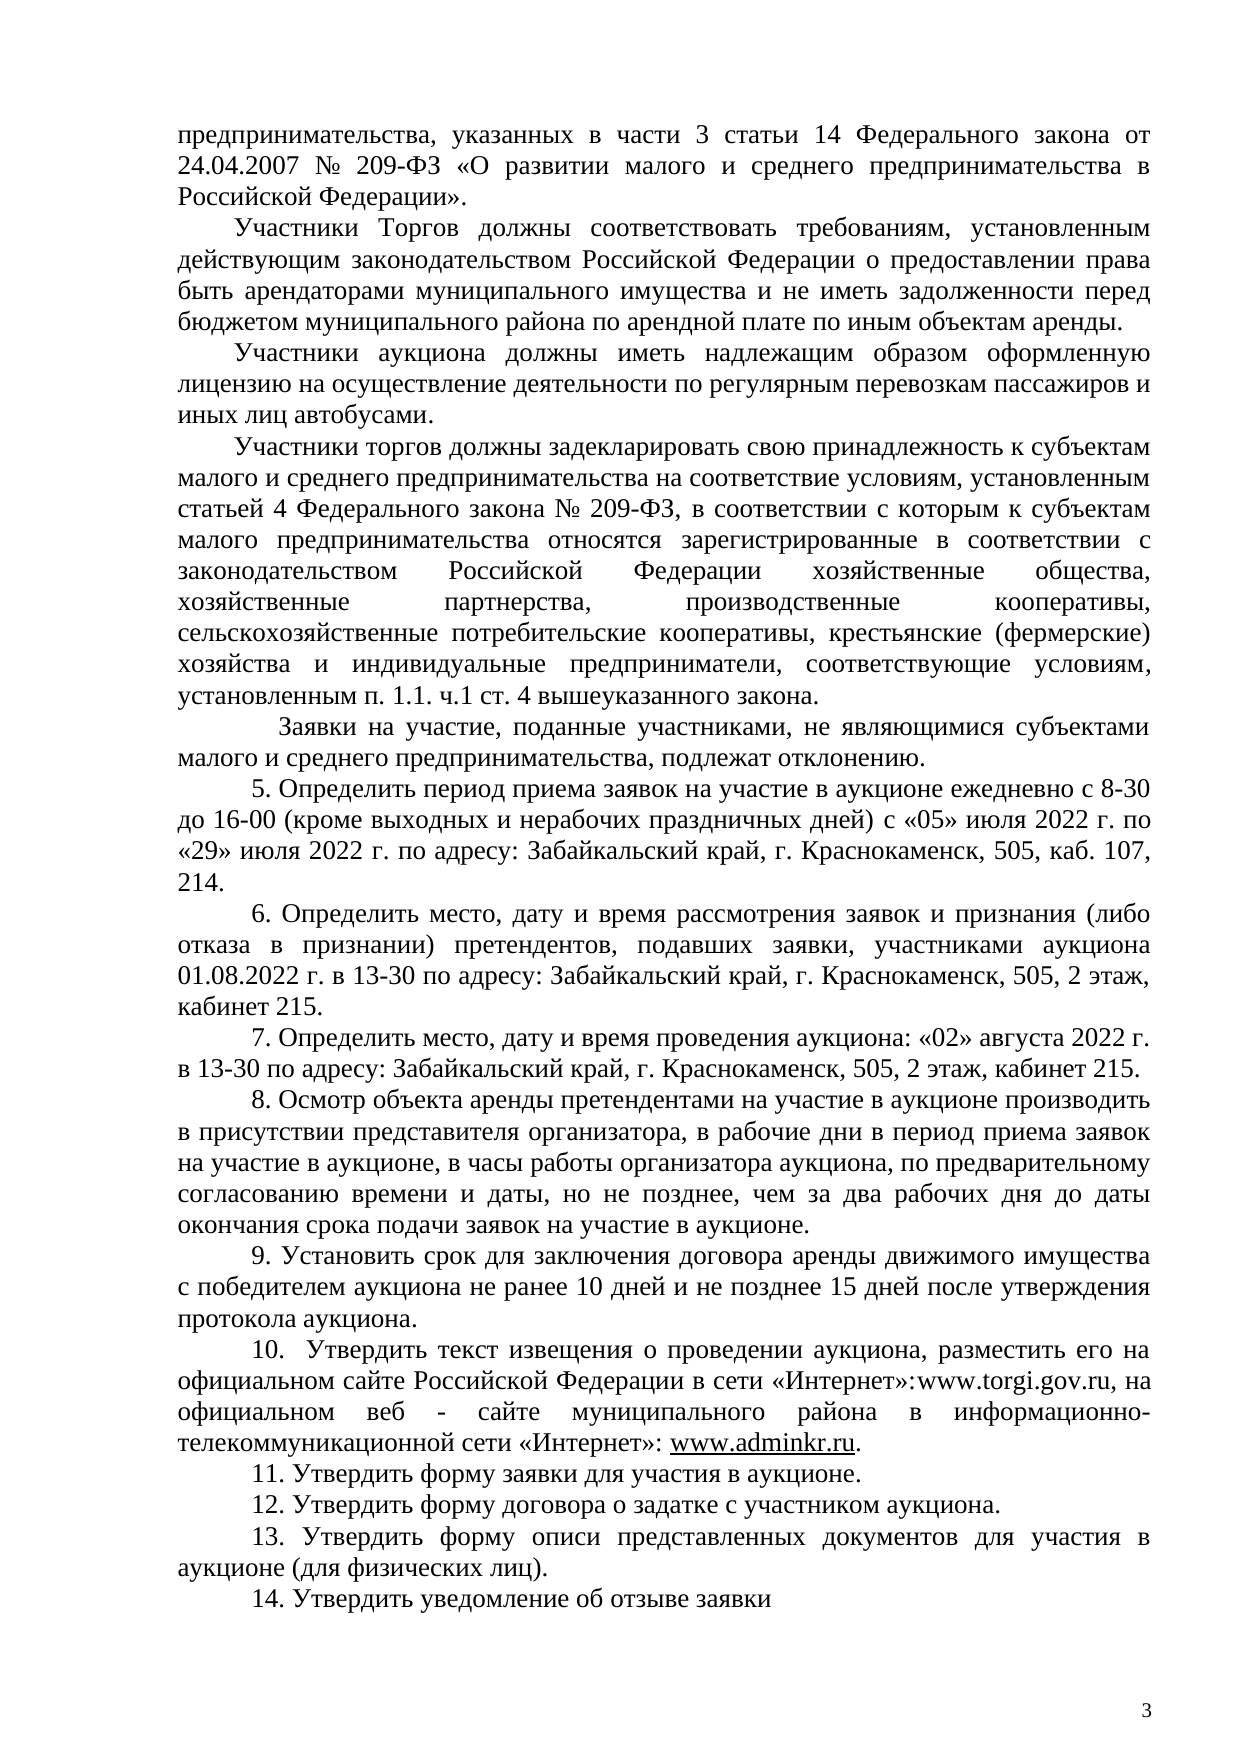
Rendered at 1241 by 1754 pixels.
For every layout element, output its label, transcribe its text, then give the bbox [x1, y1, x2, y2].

text 7. Определить место, дату и время проведения аукциона: «02» августа 2022 г. в 13-30 по адресу: Забайкальский край, г. Краснокаменск, 505, 2 этаж, кабинет 215. [177, 1021, 1152, 1084]
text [177, 118, 1152, 212]
text 11. Утвердить форму заявки для участия в аукционе. [177, 1457, 1152, 1488]
text Заявки на участие, поданные участниками, не являющимися субъектами малого и среднего предпринимательства, подлежат отклонению. [177, 710, 1152, 772]
text 9. Установить срок для заключения договора аренды движимого имущества с победителем аукциона не ранее 10 дней и не позднее 15 дней после утверждения протокола аукциона. [177, 1239, 1152, 1333]
text Участники аукциона должны иметь надлежащим образом оформленную лицензию на осуществление деятельности по регулярным перевозкам пассажиров и иных лиц автобусами. [177, 336, 1152, 429]
text Участники торгов должны задекларировать свою принадлежность к субъектам малого и среднего предпринимательства на соответствие условиям, установленным статьей 4 Федерального закона № 209-ФЗ, в соответствии с которым к субъектам малого предпринимательства относятся зарегистрированные в соответствии с законодательством Российской Федерации хозяйственные общества, хозяйственные партнерства, производственные кооперативы, сельскохозяйственные потребительские кооперативы, крестьянские (фермерские) хозяйства и индивидуальные предприниматели, соответствующие условиям, установленным п. 1.1. ч.1 ст. 4 вышеуказанного закона. [177, 429, 1152, 710]
text 13. Утвердить форму описи представленных документов для участия в аукционе (для физических лиц). [177, 1520, 1152, 1582]
text 8. Осмотр объекта аренды претендентами на участие в аукционе производить в присутствии представителя организатора, в рабочие дни в период приема заявок на участие в аукционе, в часы работы организатора аукциона, по предварительному согласованию времени и даты, но не позднее, чем за два рабочих дня до даты окончания срока подачи заявок на участие в аукционе. [177, 1084, 1152, 1239]
text 10. Утвердить текст извещения о проведении аукциона, разместить его на официальном сайте Российской Федерации в сети «Интернет»:www.torgi.gov.ru, на официальном веб - сайте муниципального района в информационно-телекоммуникационной сети «Интернет»: www.adminkr.ru. [177, 1333, 1152, 1457]
text 6. Определить место, дату и время рассмотрения заявок и признания (либо отказа в признании) претендентов, подавших заявки, участниками аукциона 01.08.2022 г. в 13-30 по адресу: Забайкальский край, г. Краснокаменск, 505, 2 этаж, кабинет 215. [177, 897, 1152, 1021]
text 5. Определить период приема заявок на участие в аукционе ежедневно с 8-30 до 16-00 (кроме выходных и нерабочих праздничных дней) с «05» июля 2022 г. по «29» июля 2022 г. по адресу: Забайкальский край, г. Краснокаменск, 505, каб. 107, 214. [177, 772, 1152, 897]
text 14. Утвердить уведомление об отзыве заявки [177, 1582, 1152, 1613]
text 12. Утвердить форму договора о задатке с участником аукциона. [177, 1488, 1152, 1520]
text Участники Торгов должны соответствовать требованиям, установленным действующим законодательством Российской Федерации о предоставлении права быть арендаторами муниципального имущества и не иметь задолженности перед бюджетом муниципального района по арендной плате по иным объектам аренды. [177, 212, 1152, 336]
